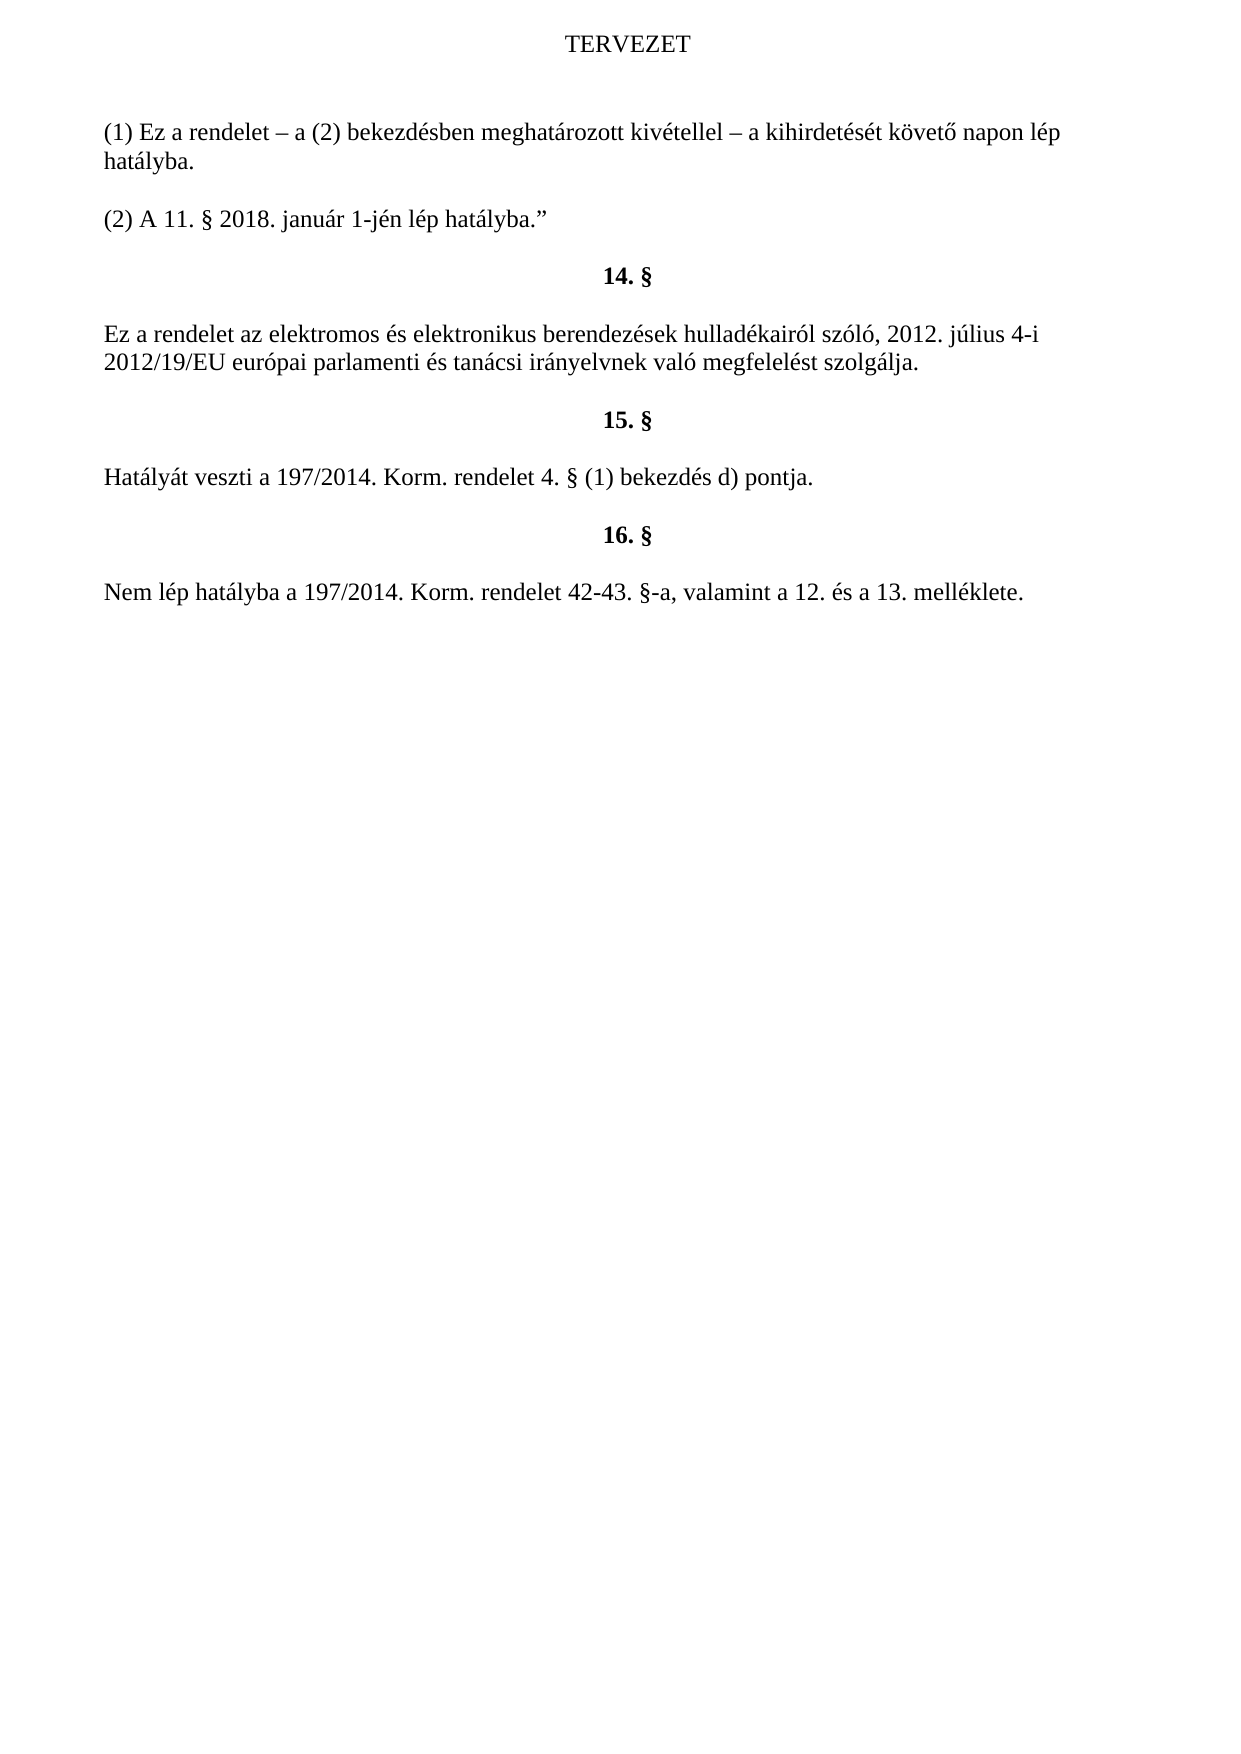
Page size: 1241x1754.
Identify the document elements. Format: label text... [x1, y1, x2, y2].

text (2) A 11. § 2018. január 1-jén lép hatályba.” [103, 204, 1152, 232]
text 16. § [103, 520, 1152, 549]
text Nem lép hatályba a 197/2014. Korm. rendelet 42-43. §-a, valamint a 12. és a 13. melléklete. [103, 577, 1152, 606]
text 14. § [103, 261, 1152, 290]
text (1) Ez a rendelet – a (2) bekezdésben meghatározott kivétellel – a kihirdetését követő napon lép hatályba. [103, 117, 1152, 175]
text 15. § [103, 405, 1152, 434]
text Hatályát veszti a 197/2014. Korm. rendelet 4. § (1) bekezdés d) pontja. [103, 462, 1152, 491]
text Ez a rendelet az elektromos és elektronikus berendezések hulladékairól szóló, 2012. július 4-i 2012/19/EU európai parlamenti és tanácsi irányelvnek való megfelelést szolgálja. [103, 319, 1152, 376]
